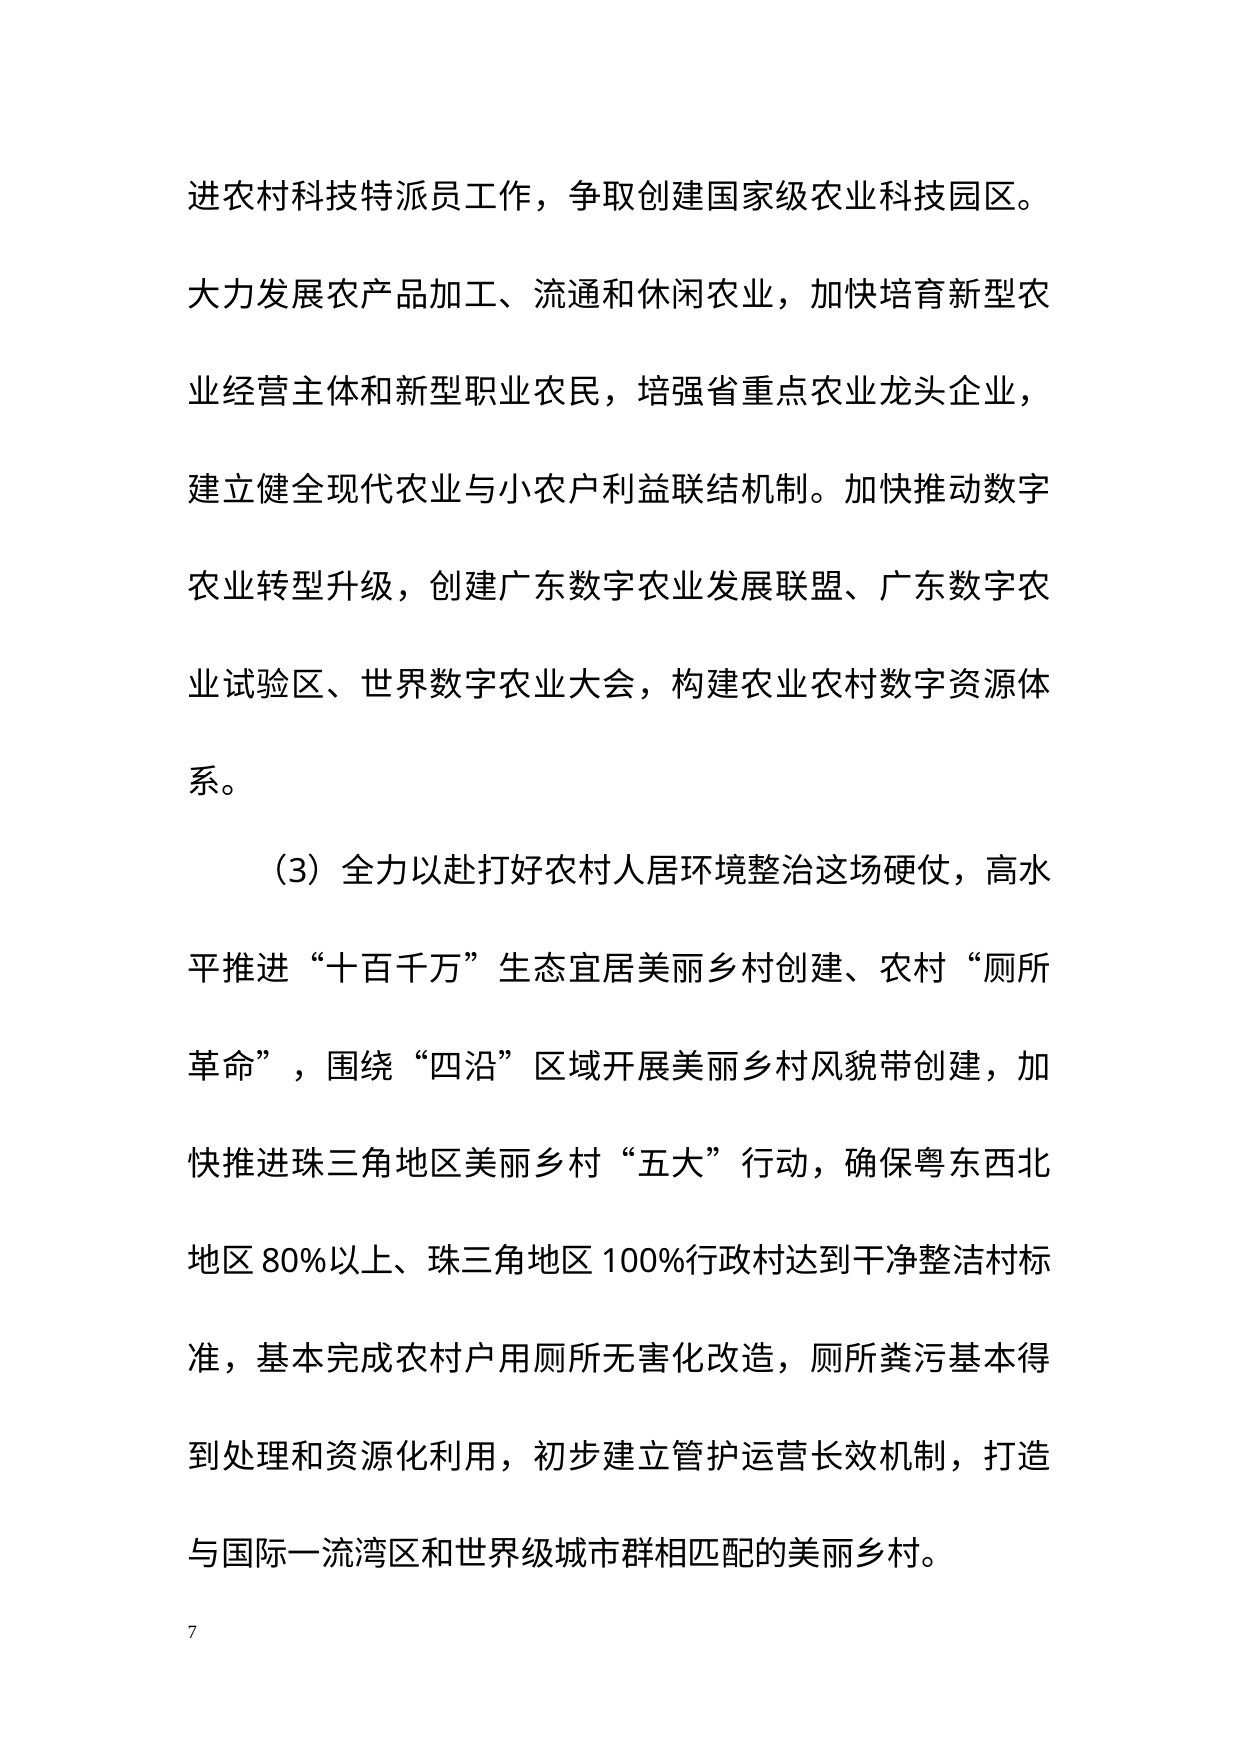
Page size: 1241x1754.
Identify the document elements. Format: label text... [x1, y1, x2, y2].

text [187, 162, 1053, 812]
text （3）全力以赴打好农村人居环境整治这场硬仗，高水平推进“十百千万”生态宜居美丽乡村创建、农村“厕所革命”，围绕“四沿”区域开展美丽乡村风貌带创建，加快推进珠三角地区美丽乡村“五大”行动，确保粤东西北地区80%以上、珠三角地区100%行政村达到干净整洁村标准，基本完成农村户用厕所无害化改造，厕所粪污基本得到处理和资源化利用，初步建立管护运营长效机制，打造与国际一流湾区和世界级城市群相匹配的美丽乡村。 [187, 836, 1053, 1583]
